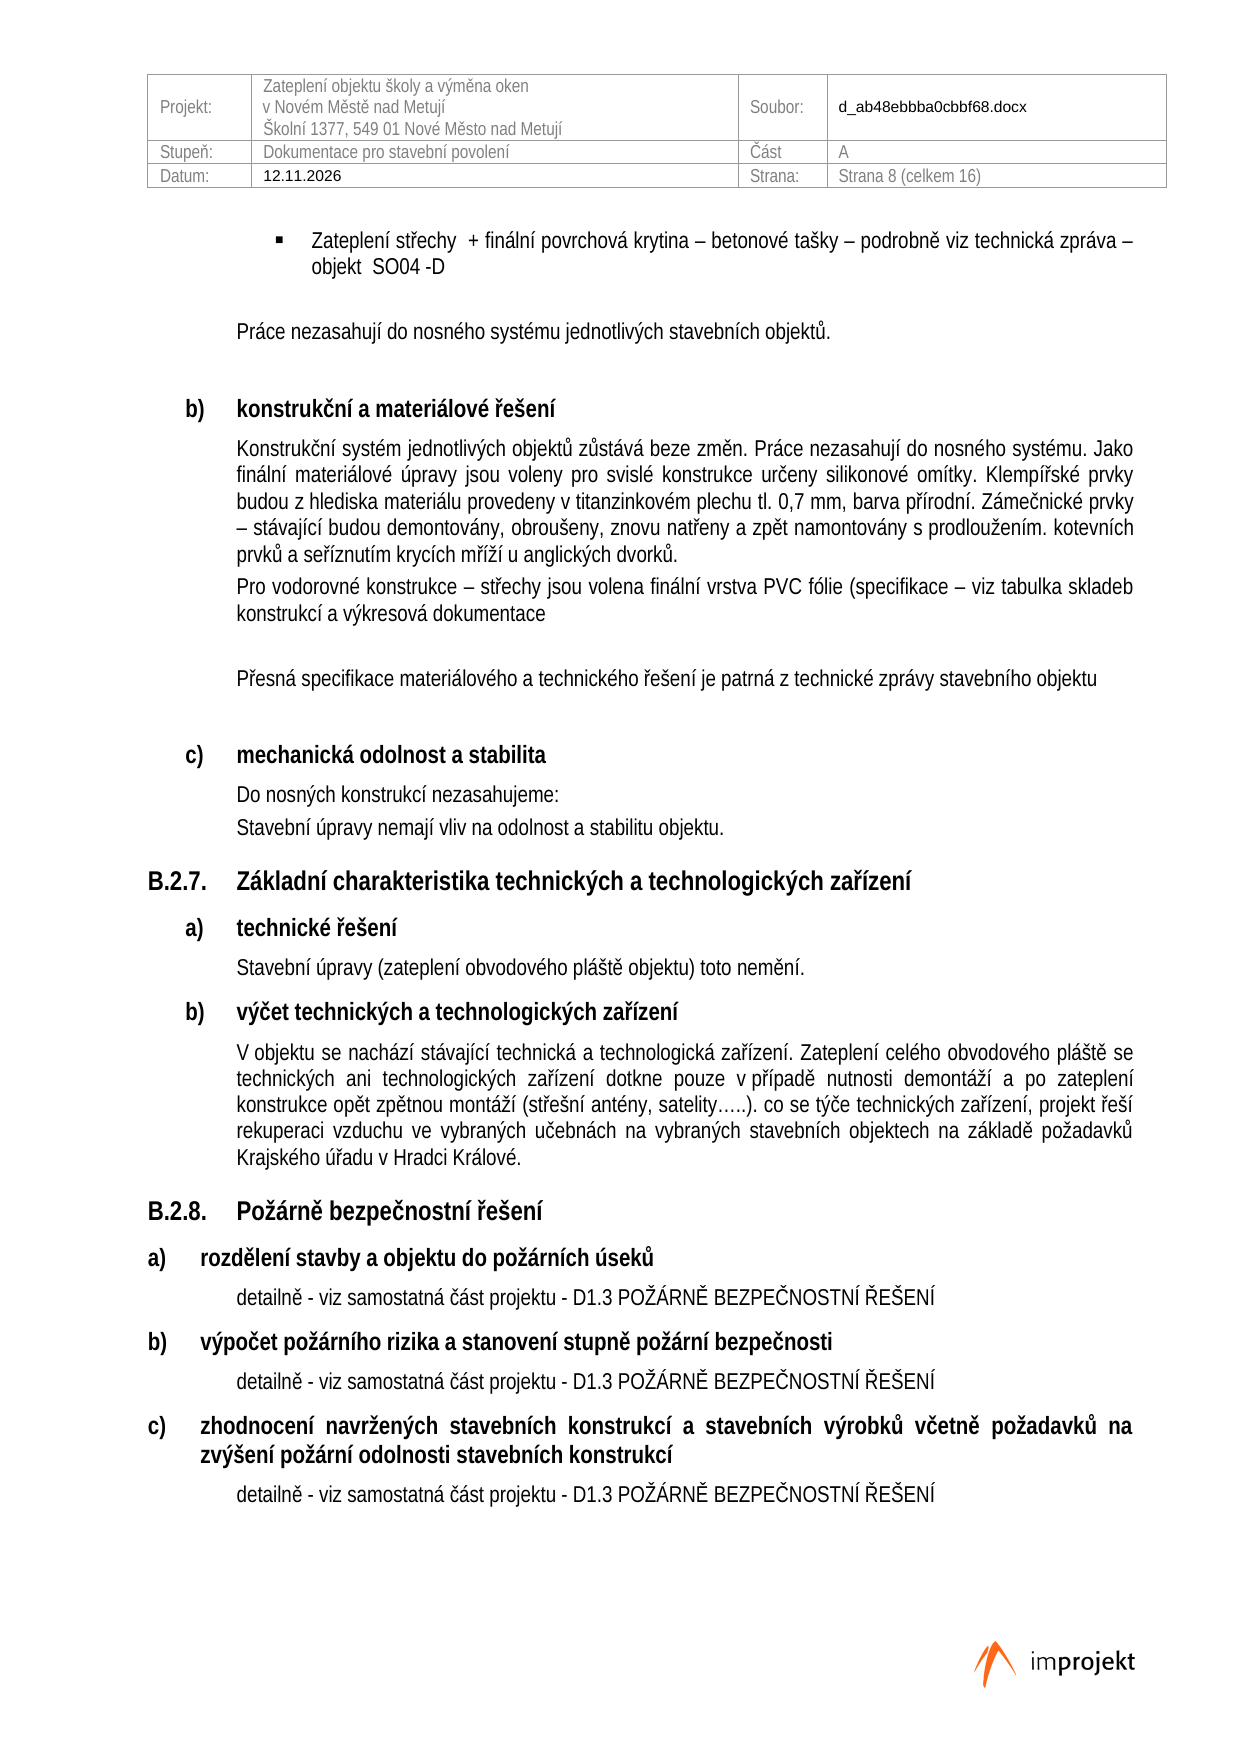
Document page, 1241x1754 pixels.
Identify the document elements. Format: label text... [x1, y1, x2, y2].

subtitle konstrukční a materiálové řešení [185, 394, 1134, 423]
text detailně - viz samostatná část projektu - D1.3 POŽÁRNĚ BEZPEČNOSTNÍ ŘEŠENÍ [236, 1368, 1134, 1394]
subtitle výčet technických a technologických zařízení [185, 997, 1134, 1026]
text Stavební úpravy (zateplení obvodového pláště objektu) toto nemění. [236, 954, 1134, 981]
text Do nosných konstrukcí nezasahujeme: [236, 781, 1134, 808]
subtitle Základní charakteristika technických a technologických zařízení [148, 865, 1134, 896]
subtitle rozdělení stavby a objektu do požárních úseků [148, 1243, 1134, 1272]
text detailně - viz samostatná část projektu - D1.3 POŽÁRNĚ BEZPEČNOSTNÍ ŘEŠENÍ [236, 1284, 1134, 1310]
text Práce nezasahují do nosného systému jednotlivých stavebních objektů. [236, 318, 1134, 345]
text Pro vodorovné konstrukce – střechy jsou volena finální vrstva PVC fólie (specifikace – viz tabulka skladeb konstrukcí a výkresová dokumentace [236, 573, 1134, 626]
text Přesná specifikace materiálového a technického řešení je patrná z technické zprávy stavebního objektu [236, 665, 1134, 691]
picture [972, 1639, 1137, 1689]
list Zateplení střechy + finální povrchová krytina – betonové tašky – podrobně viz technická zpráva – objekt SO04 -D [274, 227, 1134, 279]
text Konstrukční systém jednotlivých objektů zůstává beze změn. Práce nezasahují do nosného systému. Jako finální materiálové úpravy jsou voleny pro svislé konstrukce určeny silikonové omítky. Klempířské prvky budou z hlediska materiálu provedeny v titanzinkovém plechu tl. 0,7 mm, barva přírodní. Zámečnické prvky – stávající budou demontovány, obroušeny, znovu natřeny a zpět namontovány s prodloužením. kotevních prvků a seříznutím krycích mříží u anglických dvorků. [236, 435, 1134, 567]
subtitle Požárně bezpečnostní řešení [148, 1195, 1134, 1226]
subtitle zhodnocení navržených stavebních konstrukcí a stavebních výrobků včetně požadavků na zvýšení požární odolnosti stavebních konstrukcí [148, 1411, 1134, 1468]
text Stavební úpravy nemají vliv na odolnost a stabilitu objektu. [236, 814, 1134, 840]
subtitle technické řešení [185, 913, 1134, 942]
text V objektu se nachází stávající technická a technologická zařízení. Zateplení celého obvodového pláště se technických ani technologických zařízení dotkne pouze v případě nutnosti demontáží a po zateplení konstrukce opět zpětnou montáží (střešní antény, satelity…..). co se týče technických zařízení, projekt řeší rekuperaci vzduchu ve vybraných učebnách na vybraných stavebních objektech na základě požadavků Krajského úřadu v Hradci Králové. [236, 1038, 1134, 1170]
subtitle mechanická odolnost a stabilita [185, 740, 1134, 769]
subtitle výpočet požárního rizika a stanovení stupně požární bezpečnosti [148, 1327, 1134, 1356]
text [236, 1481, 1134, 1507]
